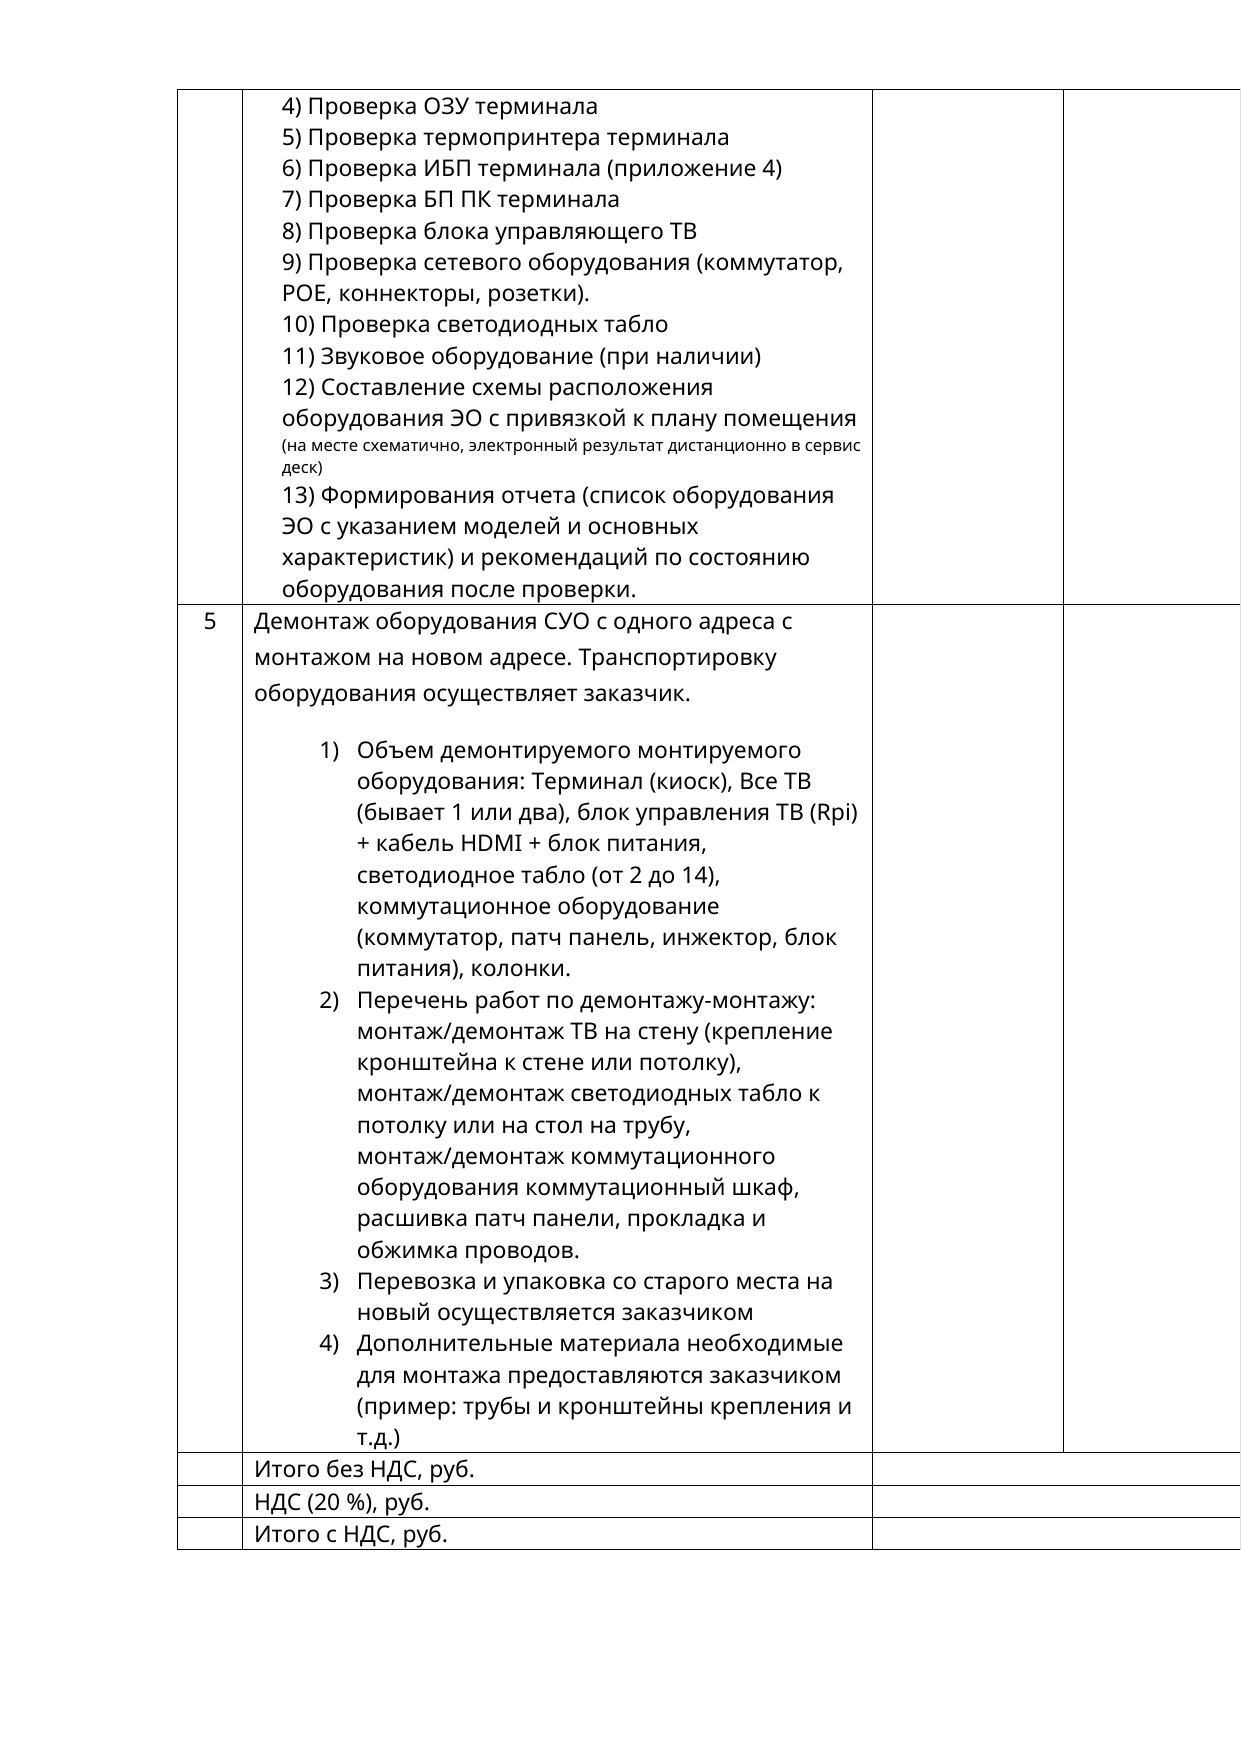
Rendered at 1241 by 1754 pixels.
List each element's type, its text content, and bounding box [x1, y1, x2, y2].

table_cell [873, 1486, 1240, 1517]
table_cell Демонтаж оборудования СУО с одного адреса с монтажом на новом адресе. Транспортировку оборудования осуществляет заказчик. Объем демонтируемого монтируемого оборудования: Терминал (киоск), Все ТВ (бывает 1 или два), блок управления ТВ (Rpi) + кабель HDMI + блок питания, светодиодное табло (от 2 до 14), коммутационное оборудование (коммутатор, патч панель, инжектор, блок питания), колонки. Перечень работ по демонтажу-монтажу: монтаж/демонтаж ТВ на стену (крепление кронштейна к стене или потолку), монтаж/демонтаж светодиодных табло к потолку или на стол на трубу, монтаж/демонтаж коммутационного оборудования коммутационный шкаф, расшивка патч панели, прокладка и обжимка проводов. Перевозка и упаковка со старого места на новый осуществляется заказчиком Дополнительные материала необходимые для монтажа предоставляются заказчиком (пример: трубы и кронштейны крепления и т.д.) [243, 605, 872, 1452]
table_cell [1064, 605, 1240, 1452]
table_cell [178, 1486, 242, 1517]
table_cell [873, 605, 1063, 1452]
table_cell [873, 90, 1063, 604]
table_cell [873, 1518, 1240, 1549]
table_cell 5 [178, 605, 242, 1452]
table_cell НДС (20 %), руб. [243, 1486, 872, 1517]
table_cell Итого с НДС, руб. [243, 1518, 872, 1549]
table_cell Итого без НДС, руб. [243, 1453, 872, 1484]
table_cell [873, 1453, 1240, 1484]
table_cell [178, 1453, 242, 1484]
table_cell 4 [178, 90, 242, 604]
table_cell [1064, 90, 1240, 604]
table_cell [243, 90, 872, 604]
table_cell [178, 1518, 242, 1549]
